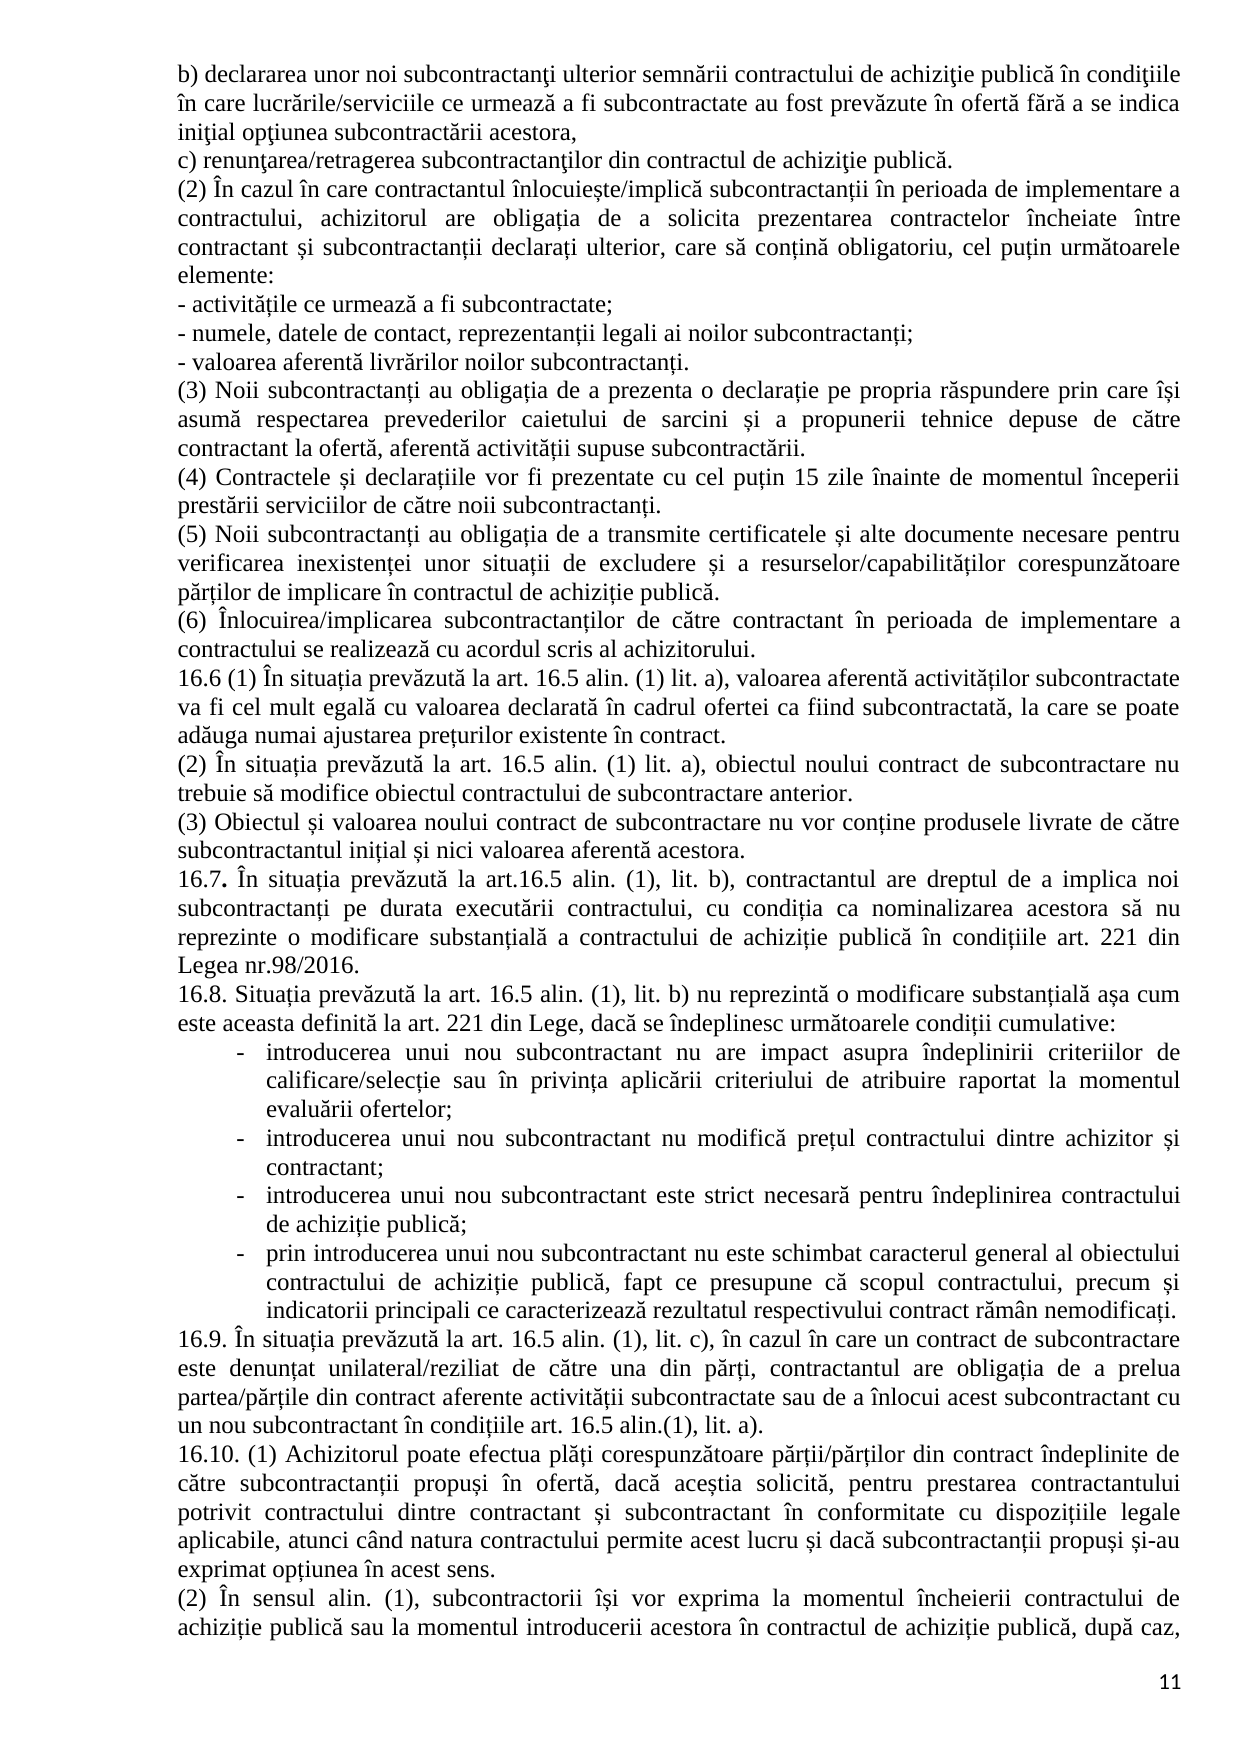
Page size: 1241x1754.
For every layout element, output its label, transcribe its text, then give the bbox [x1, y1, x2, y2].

list introducerea unui nou subcontractant nu are impact asupra îndeplinirii criteriilor de calificare/selecție sau în privința aplicării criteriului de atribuire raportat la momentul evaluării ofertelor; [236, 1037, 1181, 1123]
text (2) În cazul în care contractantul înlocuiește/implică subcontractanții în perioada de implementare a contractului, achizitorul are obligația de a solicita prezentarea contractelor încheiate între contractant și subcontractanții declarați ulterior, care să conțină obligatoriu, cel puțin următoarele elemente: [177, 174, 1181, 289]
text - valoarea aferentă livrărilor noilor subcontractanți. [177, 347, 1181, 375]
text 16.6 (1) În situația prevăzută la art. 16.5 alin. (1) lit. a), valoarea aferentă activităților subcontractate va fi cel mult egală cu valoarea declarată în cadrul ofertei ca fiind subcontractată, la care se poate adăuga numai ajustarea prețurilor existente în contract. [177, 663, 1181, 749]
list introducerea unui nou subcontractant este strict necesară pentru îndeplinirea contractului de achiziție publică; [236, 1180, 1181, 1238]
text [177, 1583, 1181, 1640]
text 16.8. Situația prevăzută la art. 16.5 alin. (1), lit. b) nu reprezintă o modificare substanțială așa cum este aceasta definită la art. 221 din Lege, dacă se îndeplinesc următoarele condiții cumulative: [177, 979, 1181, 1037]
text - numele, datele de contact, reprezentanții legali ai noilor subcontractanți; [177, 318, 1181, 347]
text (2) În situația prevăzută la art. 16.5 alin. (1) lit. a), obiectul noului contract de subcontractare nu trebuie să modifice obiectul contractului de subcontractare anterior. [177, 749, 1181, 807]
text 16.10. (1) Achizitorul poate efectua plăți corespunzătoare părții/părților din contract îndeplinite de către subcontractanții propuși în ofertă, dacă aceștia solicită, pentru prestarea contractantului potrivit contractului dintre contractant și subcontractant în conformitate cu dispozițiile legale aplicabile, atunci când natura contractului permite acest lucru și dacă subcontractanții propuși și-au exprimat opțiunea în acest sens. [177, 1439, 1181, 1583]
text - activitățile ce urmează a fi subcontractate; [177, 289, 1181, 318]
text (3) Obiectul și valoarea noului contract de subcontractare nu vor conține produsele livrate de către subcontractantul inițial și nici valoarea aferentă acestora. [177, 807, 1181, 864]
list introducerea unui nou subcontractant nu modifică prețul contractului dintre achizitor și contractant; [236, 1123, 1181, 1180]
text (3) Noii subcontractanți au obligația de a prezenta o declarație pe propria răspundere prin care își asumă respectarea prevederilor caietului de sarcini și a propunerii tehnice depuse de către contractant la ofertă, aferentă activității supuse subcontractării. [177, 375, 1181, 462]
text (6) Înlocuirea/implicarea subcontractanților de către contractant în perioada de implementare a contractului se realizează cu acordul scris al achizitorului. [177, 605, 1181, 663]
text 16.9. În situația prevăzută la art. 16.5 alin. (1), lit. c), în cazul în care un contract de subcontractare este denunțat unilateral/reziliat de către una din părți, contractantul are obligația de a prelua partea/părțile din contract aferente activității subcontractate sau de a înlocui acest subcontractant cu un nou subcontractant în condițiile art. 16.5 alin.(1), lit. a). [177, 1324, 1181, 1439]
list prin introducerea unui nou subcontractant nu este schimbat caracterul general al obiectului contractului de achiziție publică, fapt ce presupune că scopul contractului, precum și indicatorii principali ce caracterizează rezultatul respectivului contract rămân nemodificați. [236, 1238, 1181, 1324]
text (5) Noii subcontractanți au obligația de a transmite certificatele și alte documente necesare pentru verificarea inexistenței unor situații de excludere și a resurselor/capabilităților corespunzătoare părților de implicare în contractul de achiziție publică. [177, 519, 1181, 605]
text (4) Contractele și declarațiile vor fi prezentate cu cel puțin 15 zile înainte de momentul începerii prestării serviciilor de către noii subcontractanți. [177, 462, 1181, 519]
text b) declararea unor noi subcontractanţi ulterior semnării contractului de achiziţie publică în condiţiile în care lucrările/serviciile ce urmează a fi subcontractate au fost prevăzute în ofertă fără a se indica iniţial opţiunea subcontractării acestora, [177, 59, 1181, 145]
text 16.7. În situația prevăzută la art.16.5 alin. (1), lit. b), contractantul are dreptul de a implica noi subcontractanți pe durata executării contractului, cu condiția ca nominalizarea acestora să nu reprezinte o modificare substanțială a contractului de achiziție publică în condițiile art. 221 din Legea nr.98/2016. [177, 864, 1181, 979]
text c) renunţarea/retragerea subcontractanţilor din contractul de achiziţie publică. [177, 145, 1181, 174]
